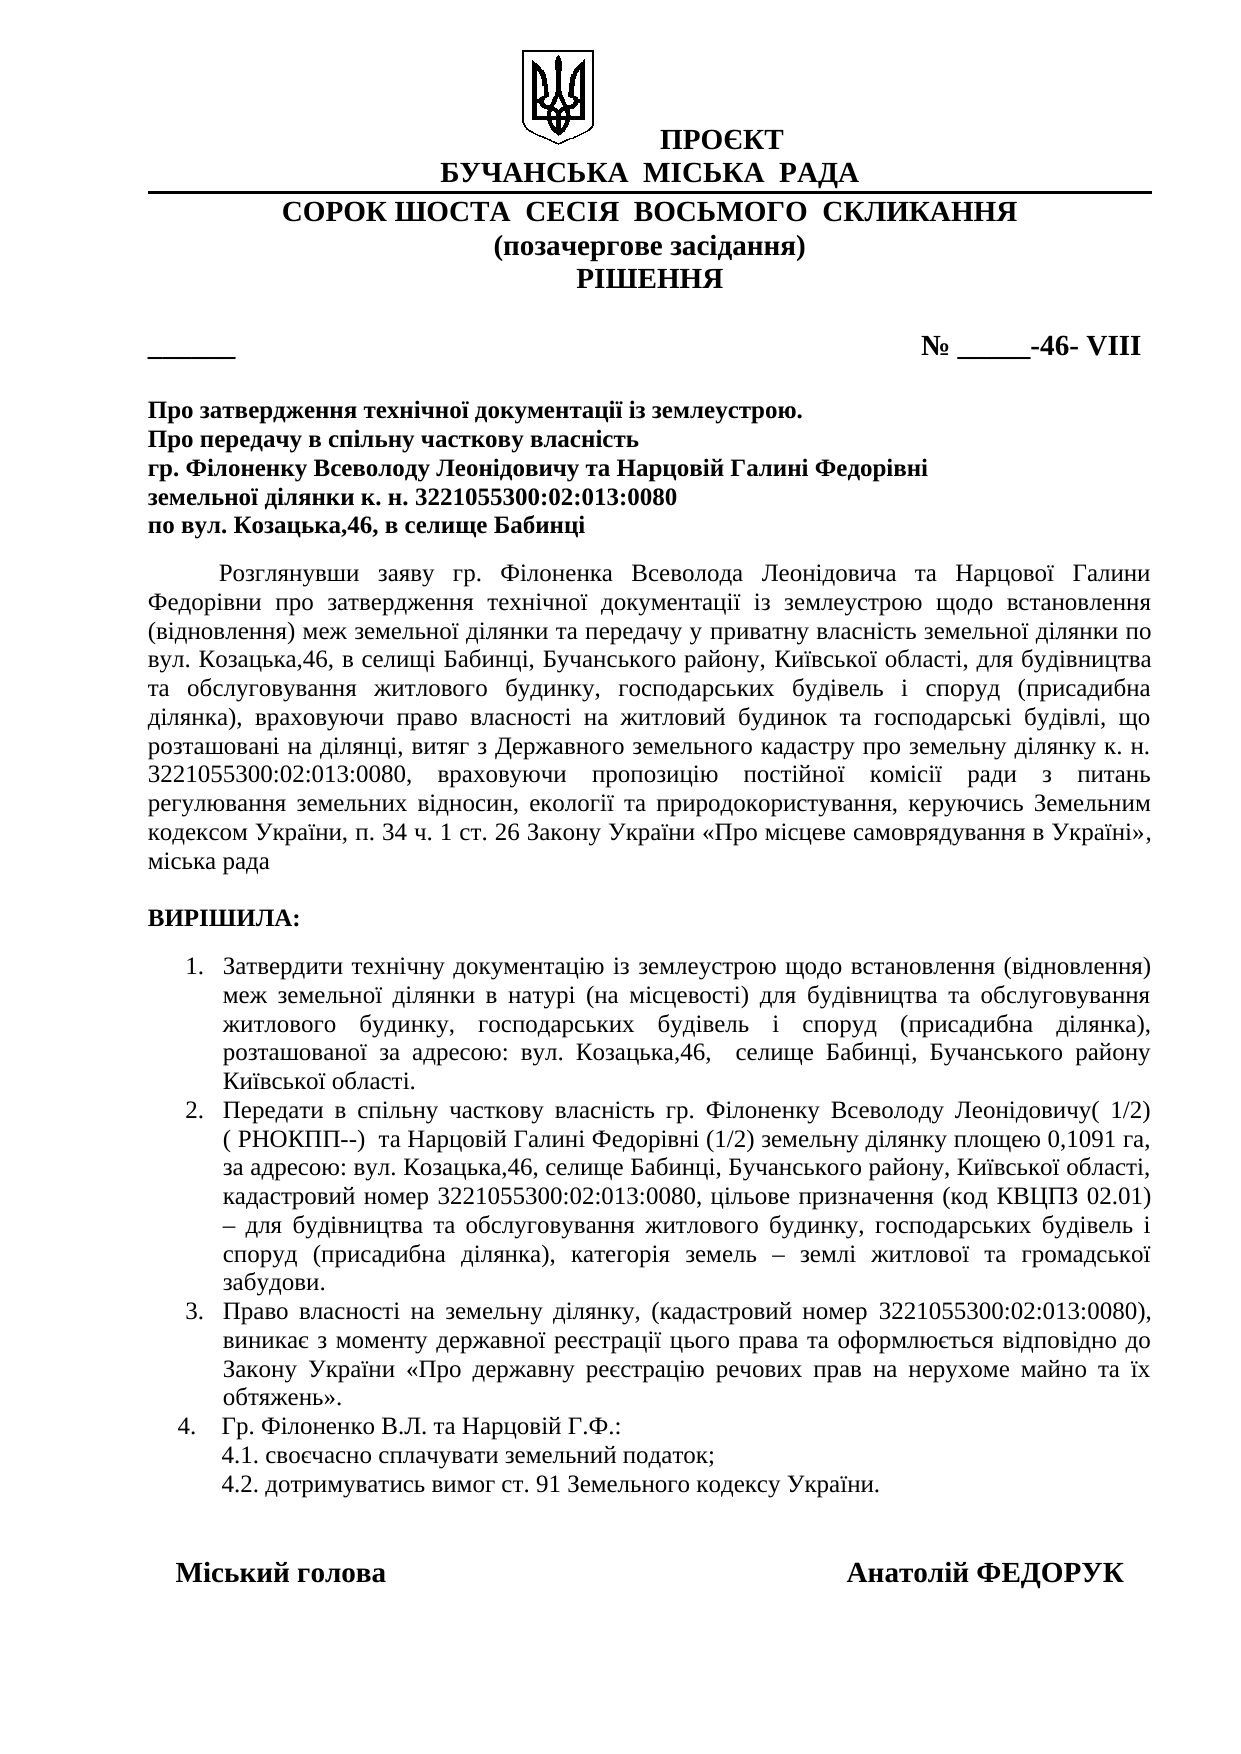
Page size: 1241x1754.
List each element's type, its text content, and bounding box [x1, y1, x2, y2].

text СОРОК ШОСТА СЕСІЯ ВОСЬМОГО СКЛИКАННЯ [148, 194, 1152, 228]
text 4.2. дотримуватись вимог ст. 91 Земельного кодексу України. [148, 1469, 1152, 1497]
text БУЧАНСЬКА МІСЬКА РАДА [148, 155, 1152, 191]
text Розглянувши заяву гр. Філоненка Всеволода Леонідовича та Нарцової Галини Федорівни про затвердження технічної документації із землеустрою щодо встановлення (відновлення) меж земельної ділянки та передачу у приватну власність земельної ділянки по вул. Козацька,46, в селищі Бабинці, Бучанського району, Київської області, для будівництва та обслуговування житлового будинку, господарських будівель і споруд (присадибна ділянка), враховуючи право власності на житловий будинок та господарські будівлі, що розташовані на ділянці, витяг з Державного земельного кадастру про земельну ділянку к. н. 3221055300:02:013:0080, враховуючи пропозицію постійної комісії ради з питань регулювання земельних відносин, екології та природокористування, керуючись Земельним кодексом України, п. 34 ч. 1 ст. 26 Закону України «Про місцеве самоврядування в Україні», міська рада [148, 558, 1152, 874]
text Про затвердження технічної документації із землеустрою. [148, 395, 1152, 424]
text Міський голова Анатолій ФЕДОРУК [148, 1555, 1152, 1588]
text ПРОЄКТ [148, 44, 1152, 155]
text 4. Гр. Філоненко В.Л. та Нарцовій Г.Ф.: [148, 1411, 1152, 1440]
text ВИРІШИЛА: [148, 903, 1152, 932]
list Затвердити технічну документацію із землеустрою щодо встановлення (відновлення) меж земельної ділянки в натурі (на місцевості) для будівництва та обслуговування житлового будинку, господарських будівель і споруд (присадибна ділянка), розташованої за адресою: вул. Козацька,46, селище Бабинці, Бучанського району Київської області. [185, 951, 1152, 1095]
text РІШЕННЯ [148, 261, 1152, 295]
text земельної ділянки к. н. 3221055300:02:013:0080 [148, 482, 1152, 510]
list Передати в спільну часткову власність гр. Філоненку Всеволоду Леонідовичу( 1/2) ( РНОКПП--) та Нарцовій Галині Федорівні (1/2) земельну ділянку площею 0,1091 га, за адресою: вул. Козацька,46, селище Бабинці, Бучанського району, Київської області, кадастровий номер 3221055300:02:013:0080, цільове призначення (код КВЦПЗ 02.01) – для будівництва та обслуговування житлового будинку, господарських будівель і споруд (присадибна ділянка), категорія земель – землі житлової та громадської забудови. [185, 1095, 1152, 1296]
text гр. Філоненку Всеволоду Леонідовичу та Нарцовій Галині Федорівні [148, 453, 1152, 482]
text Про передачу в спільну часткову власність [148, 424, 1152, 453]
text ______ № _____-46- VІІІ [148, 328, 1152, 362]
text (позачергове засідання) [148, 228, 1152, 261]
text 4.1. своєчасно сплачувати земельний податок; [148, 1440, 1152, 1469]
text по вул. Козацька,46, в селище Бабинці [148, 510, 1152, 539]
list Право власності на земельну ділянку, (кадастровий номер 3221055300:02:013:0080), виникає з моменту державної реєстрації цього права та оформлюється відповідно до Закону України «Про державну реєстрацію речових прав на нерухоме майно та їх обтяжень». [185, 1296, 1152, 1411]
